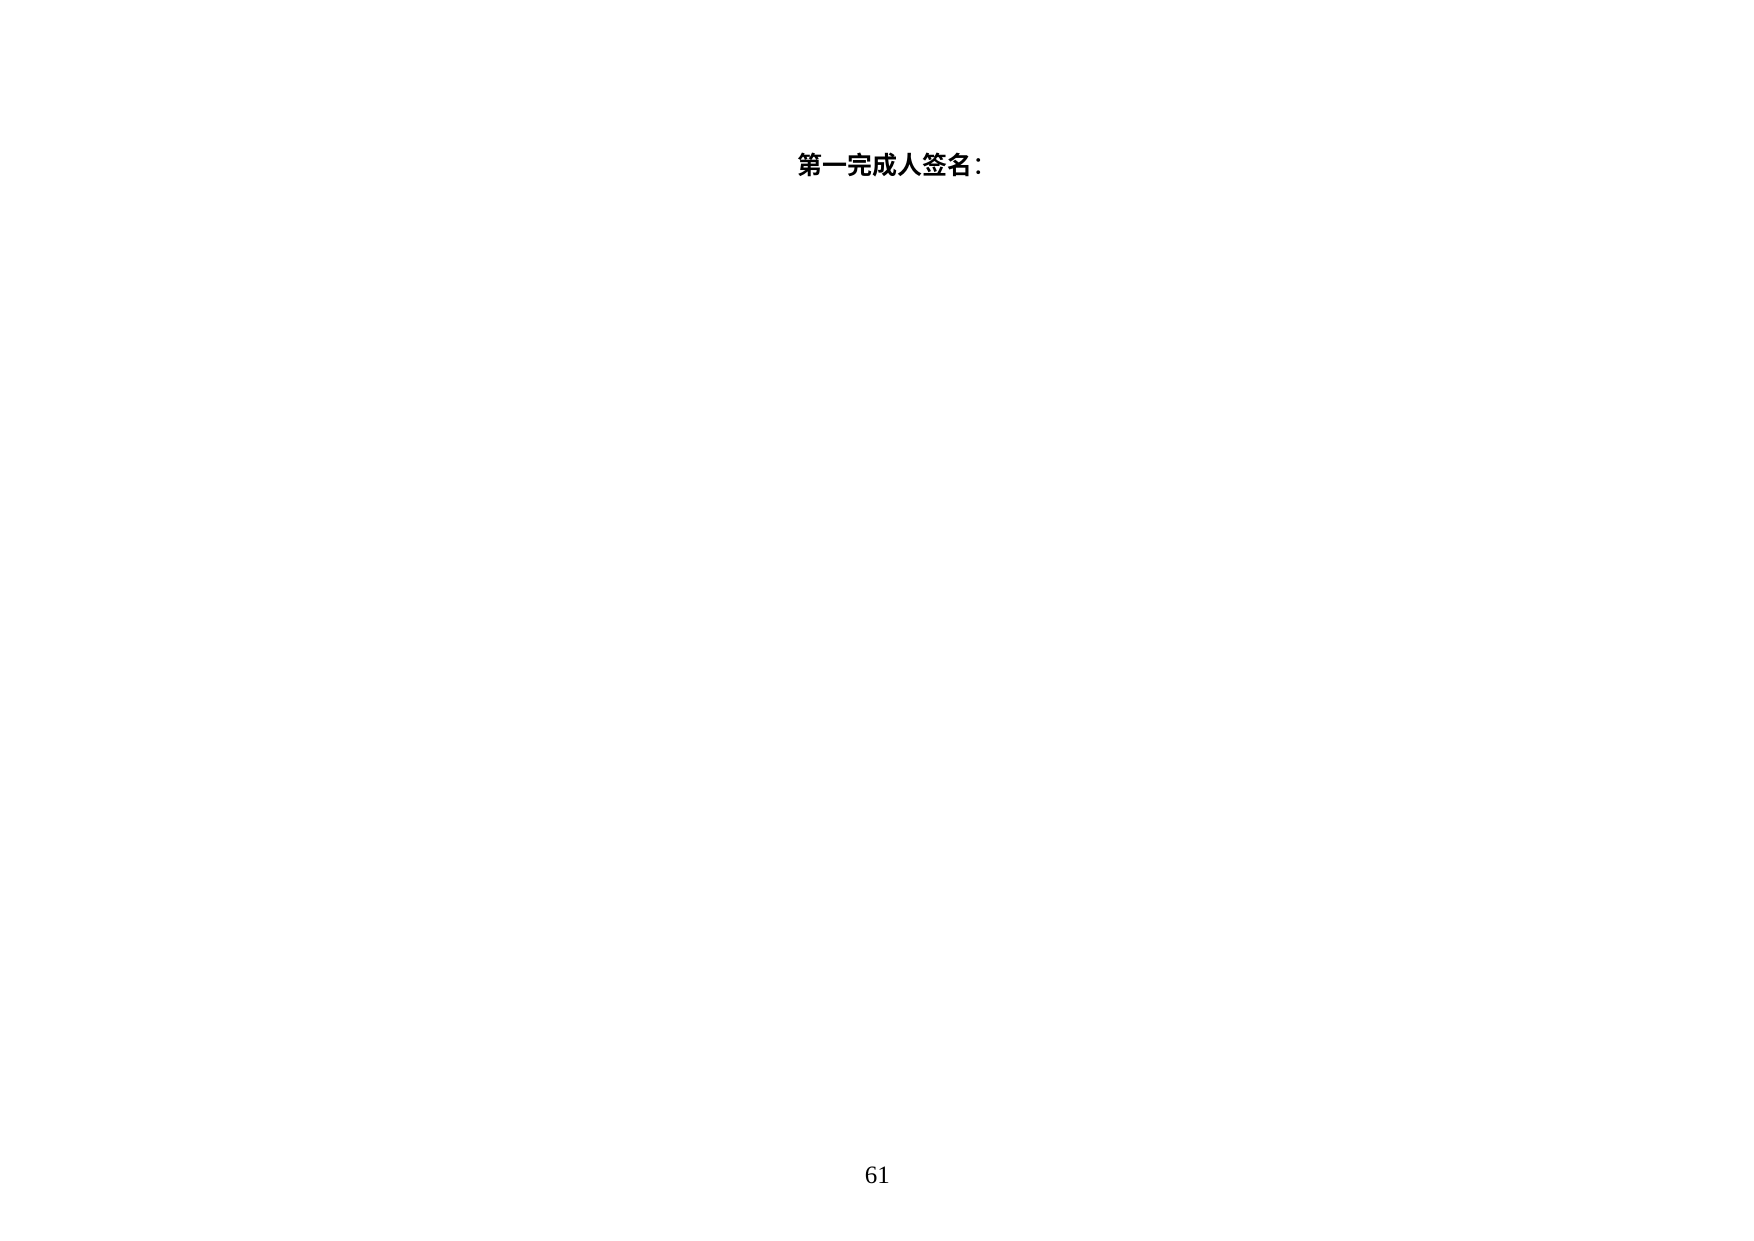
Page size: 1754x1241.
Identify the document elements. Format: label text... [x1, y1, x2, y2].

text 第一完成人签名： [148, 148, 1606, 181]
